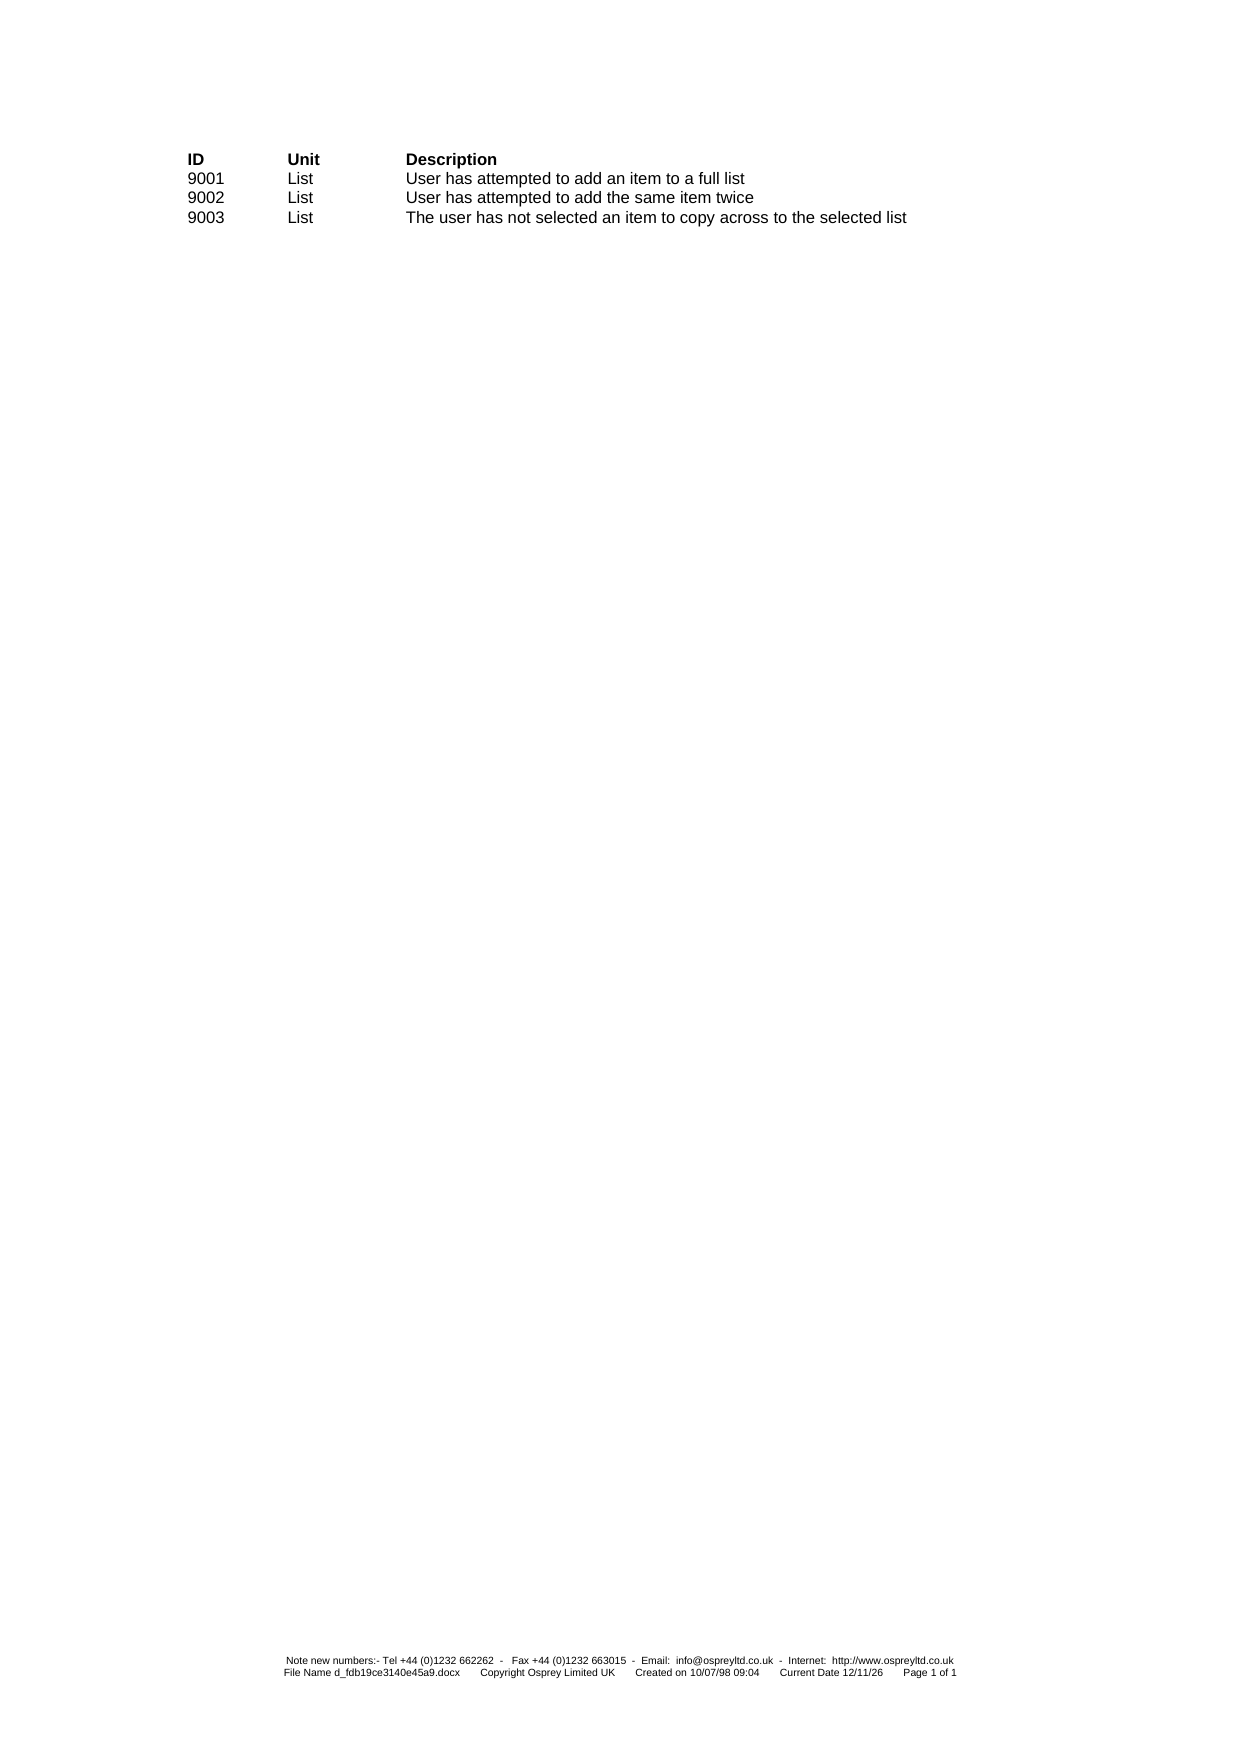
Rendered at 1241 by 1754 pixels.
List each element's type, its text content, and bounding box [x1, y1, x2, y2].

table_cell User has attempted to add the same item twice [394, 188, 1064, 207]
table_header ID [176, 150, 276, 169]
table_cell List [276, 208, 394, 227]
table_cell 9003 [176, 208, 276, 227]
table_cell 9002 [176, 188, 276, 207]
table_cell User has attempted to add an item to a full list [394, 169, 1064, 188]
table_header Description [394, 150, 1064, 169]
table_cell List [276, 188, 394, 207]
table_header Unit [276, 150, 394, 169]
table_cell 9001 [176, 169, 276, 188]
table_cell List [276, 169, 394, 188]
table_cell The user has not selected an item to copy across to the selected list [394, 208, 1064, 227]
